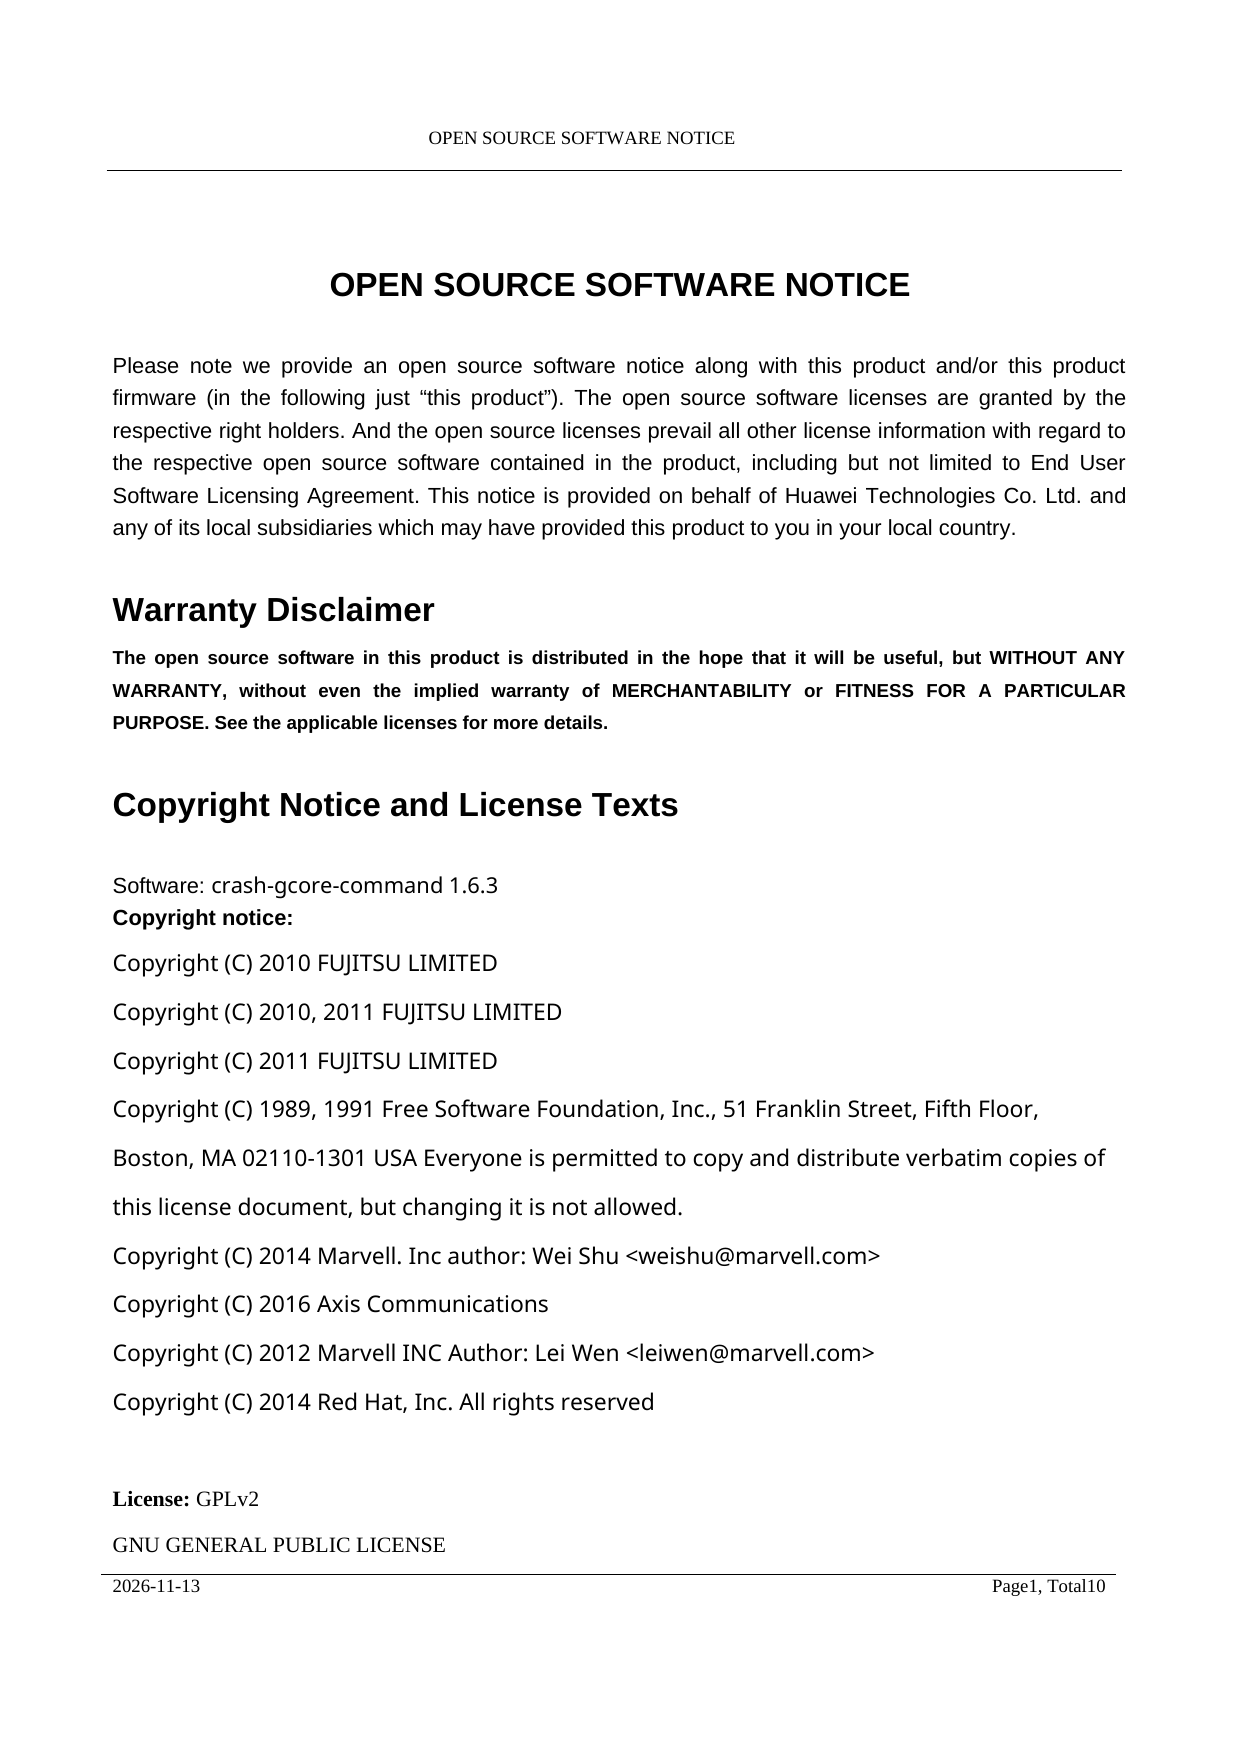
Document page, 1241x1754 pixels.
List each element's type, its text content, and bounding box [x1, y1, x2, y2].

text License: GPLv2 [112, 1483, 1128, 1515]
text Copyright notice: [112, 901, 1128, 934]
text Please note we provide an open source software notice along with this product and/or this product firmware (in the following just “this product”). The open source software licenses are granted by the respective right holders. And the open source licenses prevail all other license information with regard to the respective open source software contained in the product, including but not limited to End User Software Licensing Agreement. This notice is provided on behalf of Huawei Technologies Co. Ltd. and any of its local subsidiaries which may have provided this product to you in your local country. [112, 349, 1128, 544]
text OPEN SOURCE SOFTWARE NOTICE [112, 251, 1128, 316]
text Warranty Disclaimer [112, 576, 1128, 641]
text Software: crash-gcore-command 1.6.3 [112, 869, 1128, 901]
text Copyright (C) 2010 FUJITSU LIMITED Copyright (C) 2010, 2011 FUJITSU LIMITED Copyright (C) 2011 FUJITSU LIMITED Copyright (C) 1989, 1991 Free Software Foundation, Inc., 51 Franklin Street, Fifth Floor, Boston, MA 02110-1301 USA Everyone is permitted to copy and distribute verbatim copies of this license document, but changing it is not allowed. Copyright (C) 2014 Marvell. Inc author: Wei Shu <weishu@marvell.com> Copyright (C) 2016 Axis Communications Copyright (C) 2012 Marvell INC Author: Lei Wen <leiwen@marvell.com> Copyright (C) 2014 Red Hat, Inc. All rights reserved [112, 947, 1128, 1467]
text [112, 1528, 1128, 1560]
text Copyright Notice and License Texts [112, 771, 1128, 836]
text The open source software in this product is distributed in the hope that it will be useful, but WITHOUT ANY WARRANTY, without even the implied warranty of MERCHANTABILITY or FITNESS FOR A PARTICULAR PURPOSE. See the applicable licenses for more details. [112, 641, 1128, 739]
